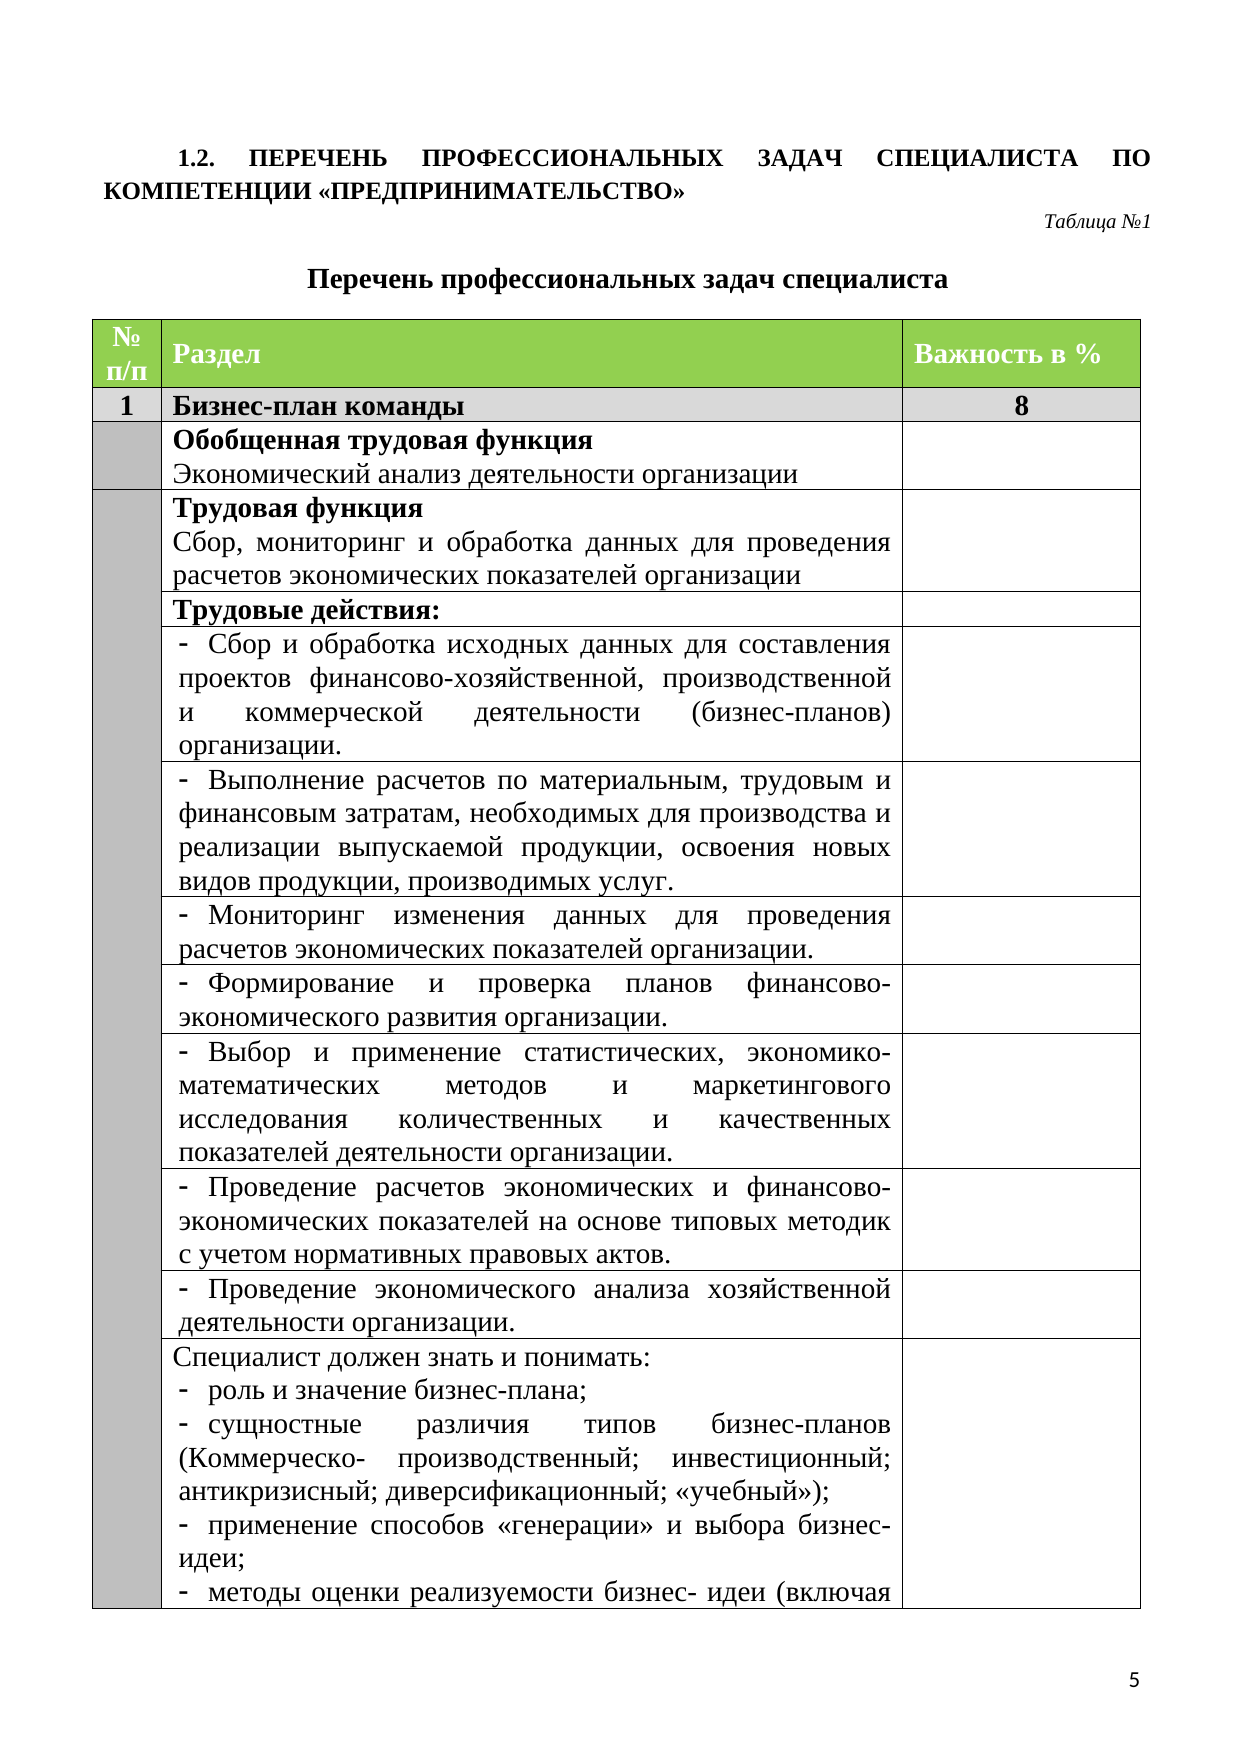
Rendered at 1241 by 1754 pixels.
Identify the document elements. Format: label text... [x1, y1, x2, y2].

table_cell [903, 1271, 1140, 1338]
table_cell [93, 490, 161, 1608]
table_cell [162, 1339, 902, 1608]
table_cell Выполнение расчетов по материальным, трудовым и финансовым затратам, необходимых для производства и реализации выпускаемой продукции, освоения новых видов продукции, производимых услуг. [162, 762, 902, 896]
table_cell [903, 897, 1140, 964]
table_header Важность в % [903, 320, 1140, 387]
table_cell 1 [93, 388, 161, 421]
table_cell Сбор и обработка исходных данных для составления проектов финансово-хозяйственной, производственной и коммерческой деятельности (бизнес-планов) организации. [162, 627, 902, 761]
table_header № п/п [93, 320, 161, 387]
table_cell Трудовая функция Сбор, мониторинг и обработка данных для проведения расчетов экономических показателей организации [162, 490, 902, 591]
table_cell [903, 627, 1140, 761]
table_cell [903, 1169, 1140, 1270]
table_cell Обобщенная трудовая функция Экономический анализ деятельности организации [162, 422, 902, 489]
table_cell 8 [903, 388, 1140, 421]
table_cell Выбор и применение статистических, экономико-математических методов и маркетингового исследования количественных и качественных показателей деятельности организации. [162, 1034, 902, 1168]
table_cell Мониторинг изменения данных для проведения расчетов экономических показателей организации. [162, 897, 902, 964]
table_cell [903, 422, 1140, 489]
table_cell [903, 1034, 1140, 1168]
table_cell [903, 490, 1140, 591]
table_cell Проведение расчетов экономических и финансово-экономических показателей на основе типовых методик с учетом нормативных правовых актов. [162, 1169, 902, 1270]
table_cell [903, 762, 1140, 896]
text Таблица №1 [103, 209, 1152, 233]
table_cell [903, 592, 1140, 626]
subtitle 1.2. ПЕРЕЧЕНЬ ПРОФЕССИОНАЛЬНЫХ ЗАДАЧ СПЕЦИАЛИСТА ПО КОМПЕТЕНЦИИ «ПРЕДПРИНИМАТЕЛЬСТВО» [103, 143, 1152, 205]
table_cell Проведение экономического анализа хозяйственной деятельности организации. [162, 1271, 902, 1338]
table_cell [903, 1339, 1140, 1608]
table_cell [903, 965, 1140, 1033]
table_cell [93, 422, 161, 489]
table_cell Бизнес-план команды [162, 388, 902, 421]
table_cell Трудовые действия: [162, 592, 902, 626]
table_cell Формирование и проверка планов финансово-экономического развития организации. [162, 965, 902, 1033]
text Перечень профессиональных задач специалиста [103, 261, 1152, 294]
table_header Раздел [162, 320, 902, 387]
